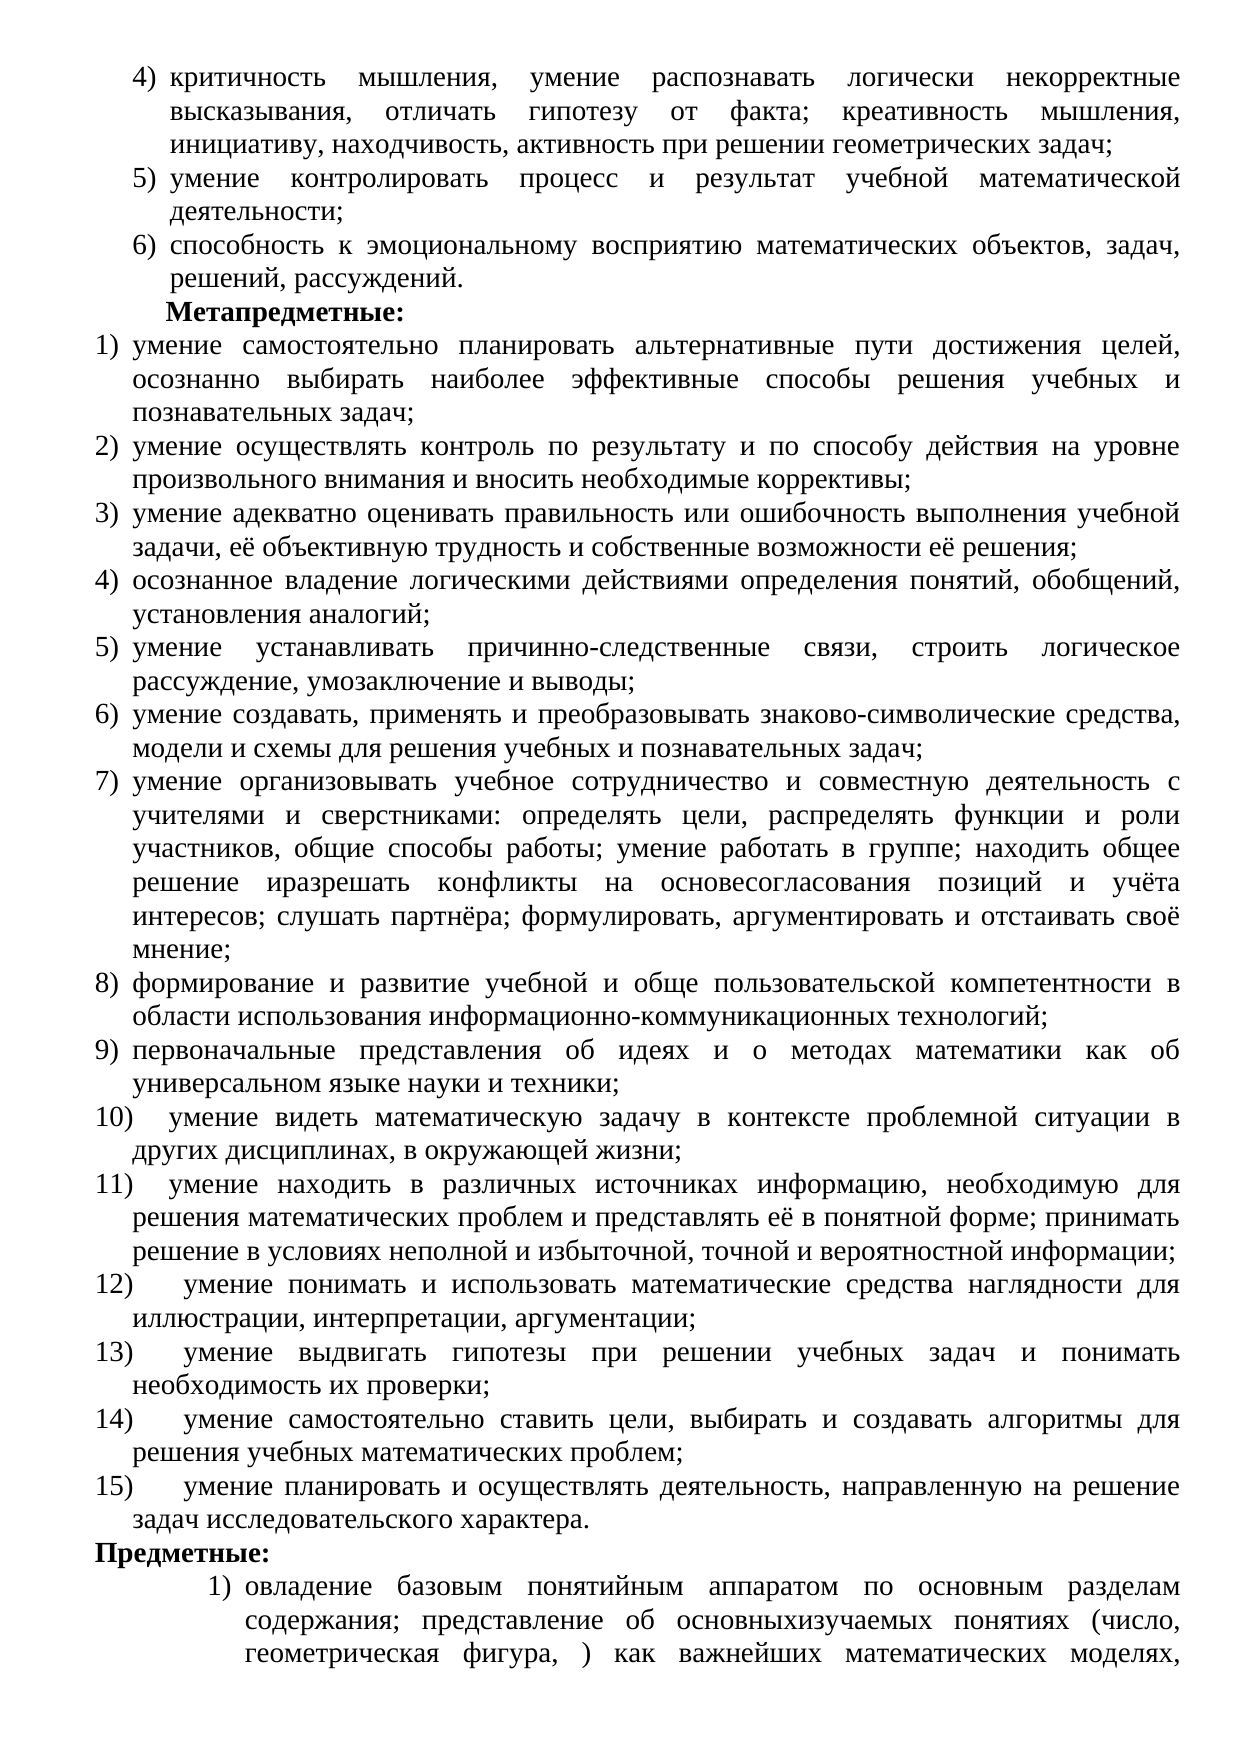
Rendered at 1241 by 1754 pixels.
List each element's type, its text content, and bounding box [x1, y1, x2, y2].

list умение планировать и осуществлять деятельность, направленную на решение задач исследовательского характера. [94, 1468, 1181, 1535]
list критичность мышления, умение распознавать логически некорректные высказывания, отличать гипотезу от факта; креативность мышления, инициативу, находчивость, активность при решении геометрических задач; [132, 59, 1181, 160]
list первоначальные представления об идеях и о методах математики как об универсальном языке науки и техники; [94, 1032, 1181, 1099]
list умение создавать, применять и преобразовывать знаково-символические средства, модели и схемы для решения учебных и познавательных задач; [94, 696, 1181, 763]
list умение понимать и использовать математические средства наглядности для иллюстрации, интерпретации, аргументации; [94, 1267, 1181, 1334]
list умение находить в различных источниках информацию, необходимую для решения математических проблем и представлять её в понятной форме; принимать решение в условиях неполной и избыточной, точной и вероятностной информации; [94, 1166, 1181, 1267]
list умение самостоятельно ставить цели, выбирать и создавать алгоритмы для решения учебных математических проблем; [94, 1401, 1181, 1468]
list умение осуществлять контроль по результату и по способу действия на уровне произвольного внимания и вносить необходимые коррективы; [94, 428, 1181, 495]
list умение видеть математическую задачу в контексте проблемной ситуации в других дисциплинах, в окружающей жизни; [94, 1099, 1181, 1166]
list умение самостоятельно планировать альтернативные пути достижения целей, осознанно выбирать наиболее эффективные способы решения учебных и познавательных задач; [94, 327, 1181, 428]
list умение адекватно оценивать правильность или ошибочность выполнения учебной задачи, её объективную трудность и собственные возможности её решения; [94, 495, 1181, 562]
list формирование и развитие учебной и обще пользовательской компетентности в области использования информационно-коммуникационных технологий; [94, 965, 1181, 1032]
list осознанное владение логическими действиями определения понятий, обобщений, установления аналогий; [94, 562, 1181, 629]
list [207, 1568, 1181, 1669]
list Метапредметные: [165, 294, 1181, 327]
list умение контролировать процесс и результат учебной математической деятельности; [132, 160, 1181, 227]
list умение организовывать учебное сотрудничество и совместную деятельность с учителями и сверстниками: определять цели, распределять функции и роли участников, общие способы работы; умение работать в группе; находить общее решение иразрешать конфликты на основесогласования позиций и учёта интересов; слушать партнёра; формулировать, аргументировать и отстаивать своё мнение; [94, 763, 1181, 965]
list умение выдвигать гипотезы при решении учебных задач и понимать необходимость их проверки; [94, 1334, 1181, 1401]
text Предметные: [94, 1535, 1181, 1568]
list умение устанавливать причинно-следственные связи, строить логическое рассуждение, умозаключение и выводы; [94, 629, 1181, 696]
list способность к эмоциональному восприятию математических объектов, задач, решений, рассуждений. [132, 227, 1181, 294]
